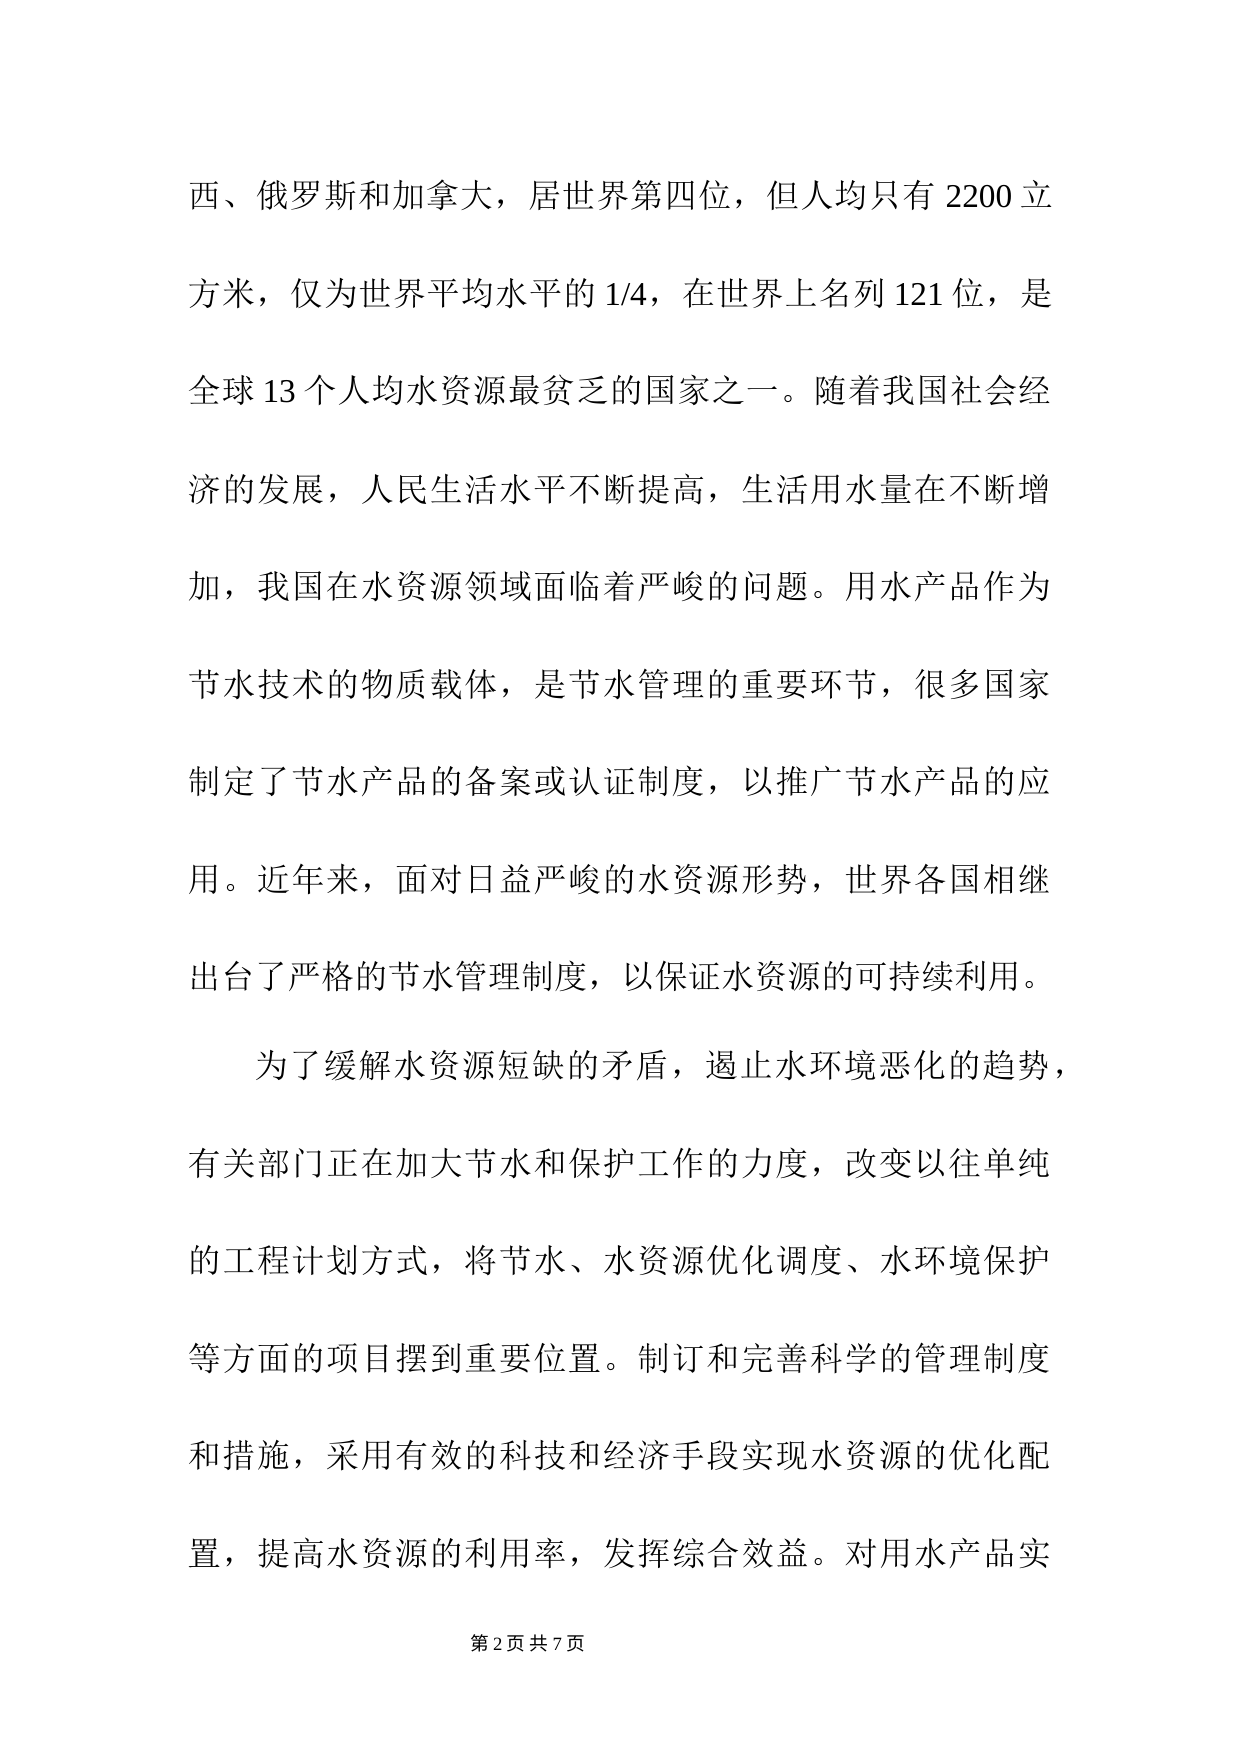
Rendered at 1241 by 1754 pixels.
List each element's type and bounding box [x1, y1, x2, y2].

text [187, 162, 1053, 1007]
text [187, 1031, 1053, 1584]
